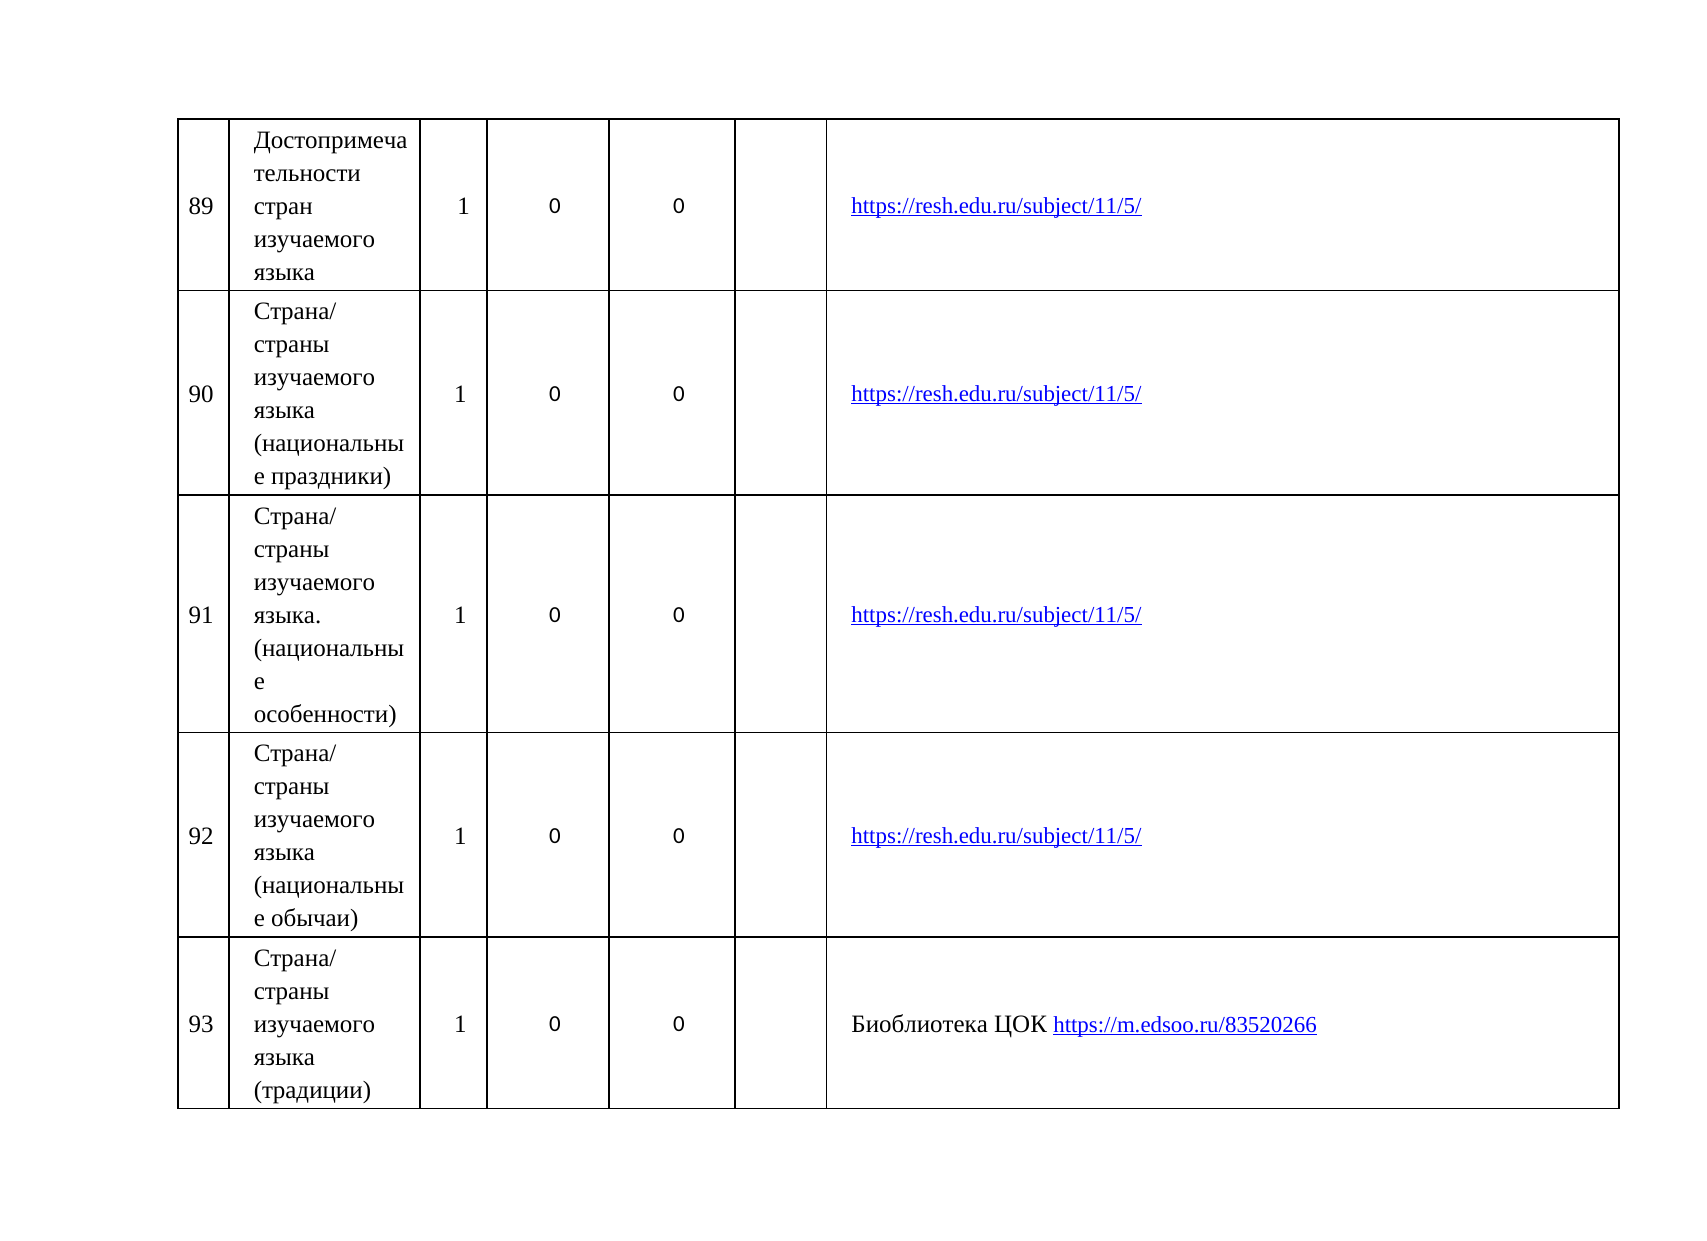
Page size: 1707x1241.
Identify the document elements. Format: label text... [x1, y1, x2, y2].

table_cell 0 [488, 291, 608, 494]
table_cell [736, 496, 826, 732]
table_cell Биоблиотека ЦОК https://m.edsoo.ru/83520266 [827, 938, 1618, 1107]
table_cell Достопримечательности стран изучаемого языка [230, 120, 419, 289]
table_cell 0 [488, 120, 608, 289]
table_cell 93 [179, 938, 228, 1107]
table_cell 0 [610, 120, 734, 289]
table_cell 90 [179, 291, 228, 494]
table_cell 1 [421, 938, 486, 1107]
table_cell Страна/страны изучаемого языка. (национальные особенности) [230, 496, 419, 732]
table_cell 0 [610, 733, 734, 936]
table_cell 1 [421, 733, 486, 936]
table_cell 91 [179, 496, 228, 732]
table_cell Страна/ страны изучаемого языка (традиции) [230, 938, 419, 1107]
table_cell 1 [421, 496, 486, 732]
table_cell https://resh.edu.ru/subject/11/5/ [827, 120, 1618, 289]
table_cell [736, 291, 826, 494]
table_cell 0 [610, 496, 734, 732]
table_cell https://resh.edu.ru/subject/11/5/ [827, 291, 1618, 494]
table_cell Страна/страны изучаемого языка (национальные праздники) [230, 291, 419, 494]
table_cell 0 [488, 938, 608, 1107]
table_cell 89 [179, 120, 228, 289]
table_cell 1 [421, 120, 486, 289]
table_cell https://resh.edu.ru/subject/11/5/ [827, 733, 1618, 936]
table_cell Страна/страны изучаемого языка (национальные обычаи) [230, 733, 419, 936]
table_cell 0 [488, 496, 608, 732]
table_cell [736, 120, 826, 289]
table_cell [736, 733, 826, 936]
table_cell 0 [610, 938, 734, 1107]
table_cell https://resh.edu.ru/subject/11/5/ [827, 496, 1618, 732]
table_cell 0 [488, 733, 608, 936]
table_cell [736, 938, 826, 1107]
table_cell 0 [610, 291, 734, 494]
table_cell 92 [179, 733, 228, 936]
table_cell 1 [421, 291, 486, 494]
